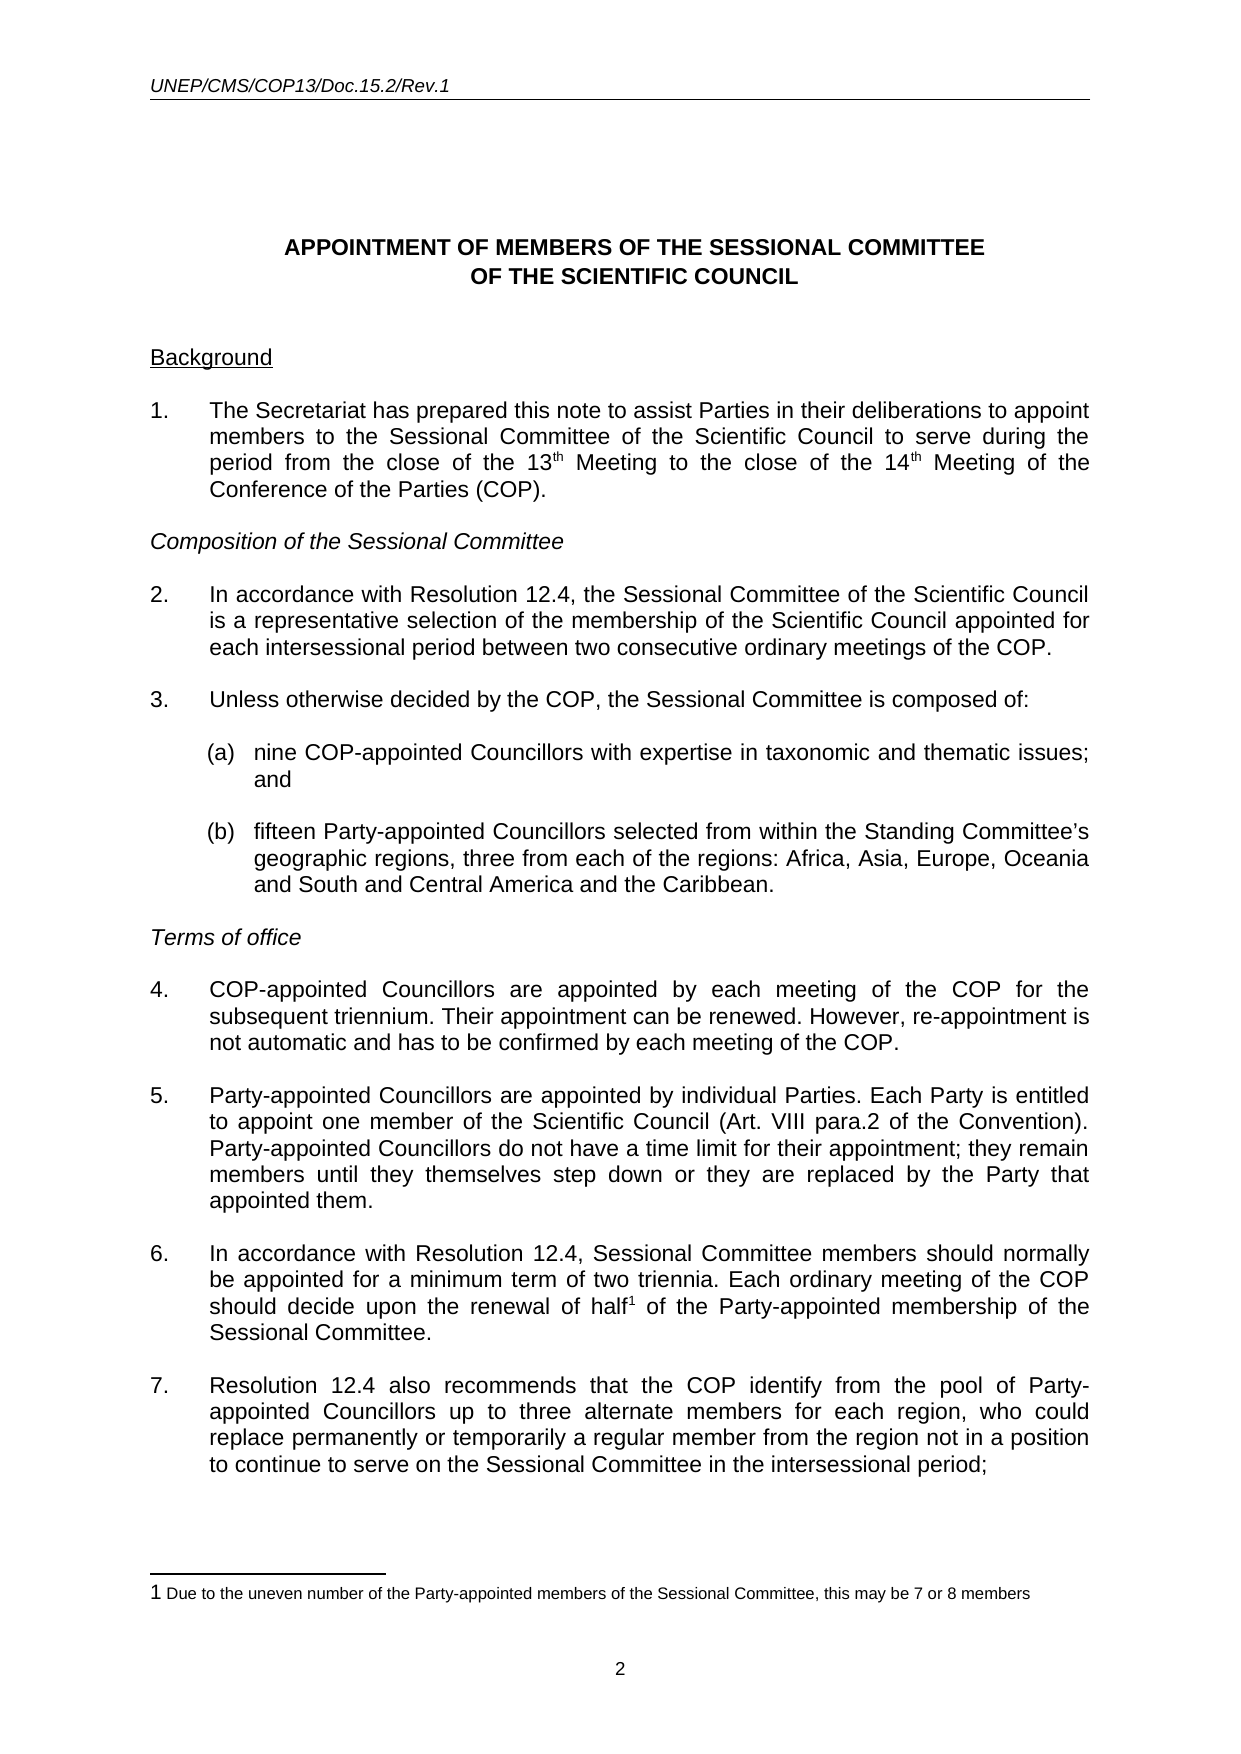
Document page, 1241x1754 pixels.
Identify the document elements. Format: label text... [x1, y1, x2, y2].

list In accordance with Resolution 12.4, Sessional Committee members should normally be appointed for a minimum term of two triennia. Each ordinary meeting of the COP should decide upon the renewal of half of the Party-appointed membership of the Sessional Committee. [150, 1240, 1090, 1345]
list Resolution 12.4 also recommends that the COP identify from the pool of Party-appointed Councillors up to three alternate members for each region, who could replace permanently or temporarily a regular member from the region not in a position to continue to serve on the Sessional Committee in the intersessional period; [150, 1372, 1090, 1477]
list Unless otherwise decided by the COP, the Sessional Committee is composed of: [150, 686, 1090, 713]
subtitle APPOINTMENT of MEMBERS OF the SESSIONAL Committee [141, 234, 1128, 260]
list The Secretariat has prepared this note to assist Parties in their deliberations to appoint members to the Sessional Committee of the Scientific Council to serve during the period from the close of the 13th Meeting to the close of the 14th Meeting of the Conference of the Parties (COP). [150, 397, 1090, 502]
list COP-appointed Councillors are appointed by each meeting of the COP for the subsequent triennium. Their appointment can be renewed. However, re-appointment is not automatic and has to be confirmed by each meeting of the COP. [150, 976, 1090, 1055]
list In accordance with Resolution 12.4, the Sessional Committee of the Scientific Council is a representative selection of the membership of the Scientific Council appointed for each intersessional period between two consecutive ordinary meetings of the COP. [150, 581, 1090, 660]
list Party-appointed Councillors are appointed by individual Parties. Each Party is entitled to appoint one member of the Scientific Council (Art. VIII para.2 of the Convention). Party-appointed Councillors do not have a time limit for their appointment; they remain members until they themselves step down or they are replaced by the Party that appointed them. [150, 1082, 1090, 1213]
text OF THE SCIENTIFIC COUNCIL [141, 263, 1128, 290]
list nine COP-appointed Councillors with expertise in taxonomic and thematic issues; and [207, 739, 1090, 792]
text Terms of office [150, 924, 1090, 950]
text Background [150, 344, 1090, 370]
text Composition of the Sessional Committee [150, 528, 1090, 555]
list fifteen Party-appointed Councillors selected from within the Standing Committee’s geographic regions, three from each of the regions: Africa, Asia, Europe, Oceania and South and Central America and the Caribbean. [207, 818, 1090, 897]
